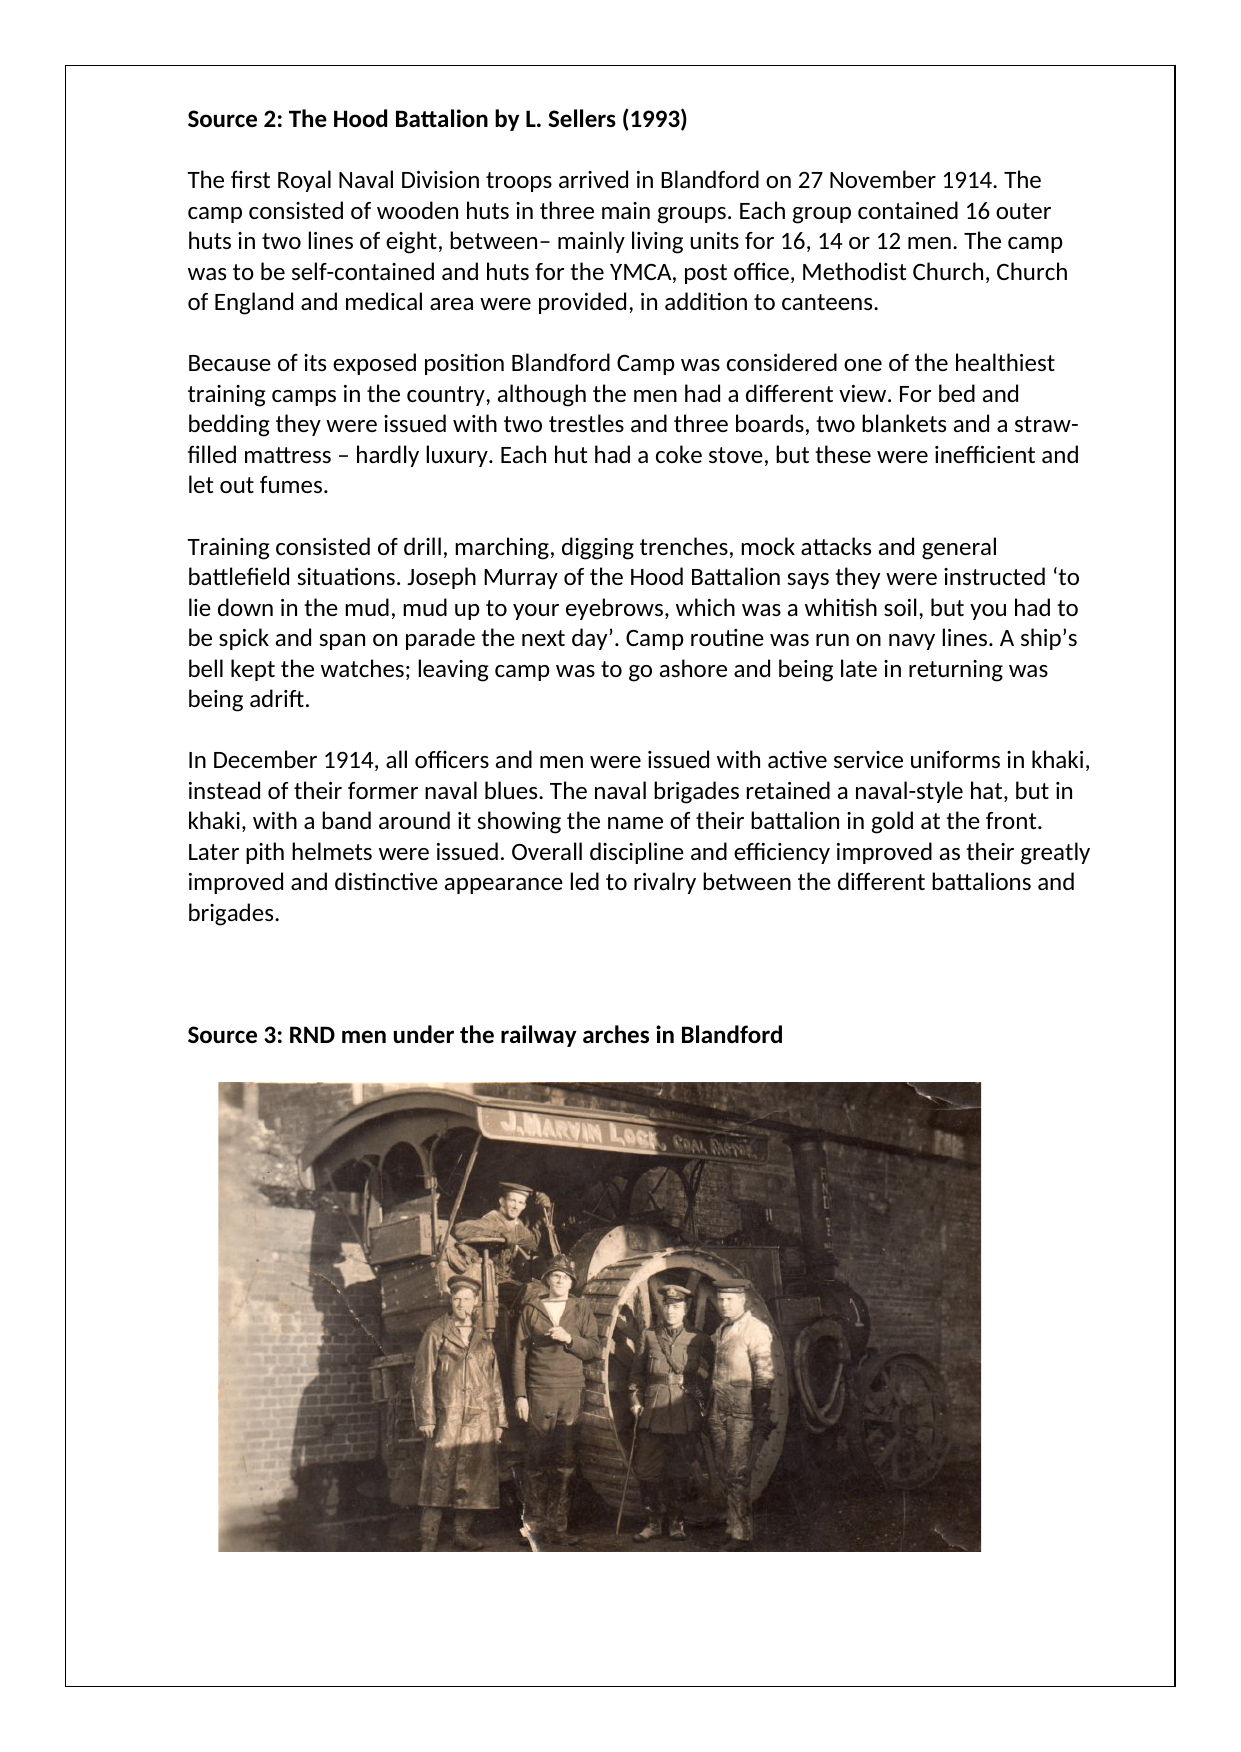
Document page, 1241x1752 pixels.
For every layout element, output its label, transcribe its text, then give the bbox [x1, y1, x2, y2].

text Training consisted of drill, marching, digging trenches, mock attacks and general battlefield situations. Joseph Murray of the Hood Battalion says they were instructed ‘to lie down in the mud, mud up to your eyebrows, which was a whitish soil, but you had to be spick and span on parade the next day’. Camp routine was run on navy lines. A ship’s bell kept the watches; leaving camp was to go ashore and being late in returning was being adrift. [187, 531, 1093, 714]
picture [214, 1082, 981, 1549]
text Source 3: RND men under the railway arches in Blandford [187, 1019, 1093, 1049]
text Source 2: The Hood Battalion by L. Sellers (1993) [187, 103, 1093, 134]
text In December 1914, all officers and men were issued with active service uniforms in khaki, instead of their former naval blues. The naval brigades retained a naval-style hat, but in khaki, with a band around it showing the name of their battalion in gold at the front. Later pith helmets were issued. Overall discipline and efficiency improved as their greatly improved and distinctive appearance led to rivalry between the different battalions and brigades. [187, 744, 1093, 927]
text Because of its exposed position Blandford Camp was considered one of the healthiest training camps in the country, although the men had a different view. For bed and bedding they were issued with two trestles and three boards, two blankets and a straw-filled mattress – hardly luxury. Each hut had a coke stove, but these were inefficient and let out fumes. [187, 348, 1093, 500]
text The first Royal Naval Division troops arrived in Blandford on 27 November 1914. The camp consisted of wooden huts in three main groups. Each group contained 16 outer huts in two lines of eight, between– mainly living units for 16, 14 or 12 men. The camp was to be self-contained and huts for the YMCA, post office, Methodist Church, Church of England and medical area were provided, in addition to canteens. [187, 164, 1093, 317]
